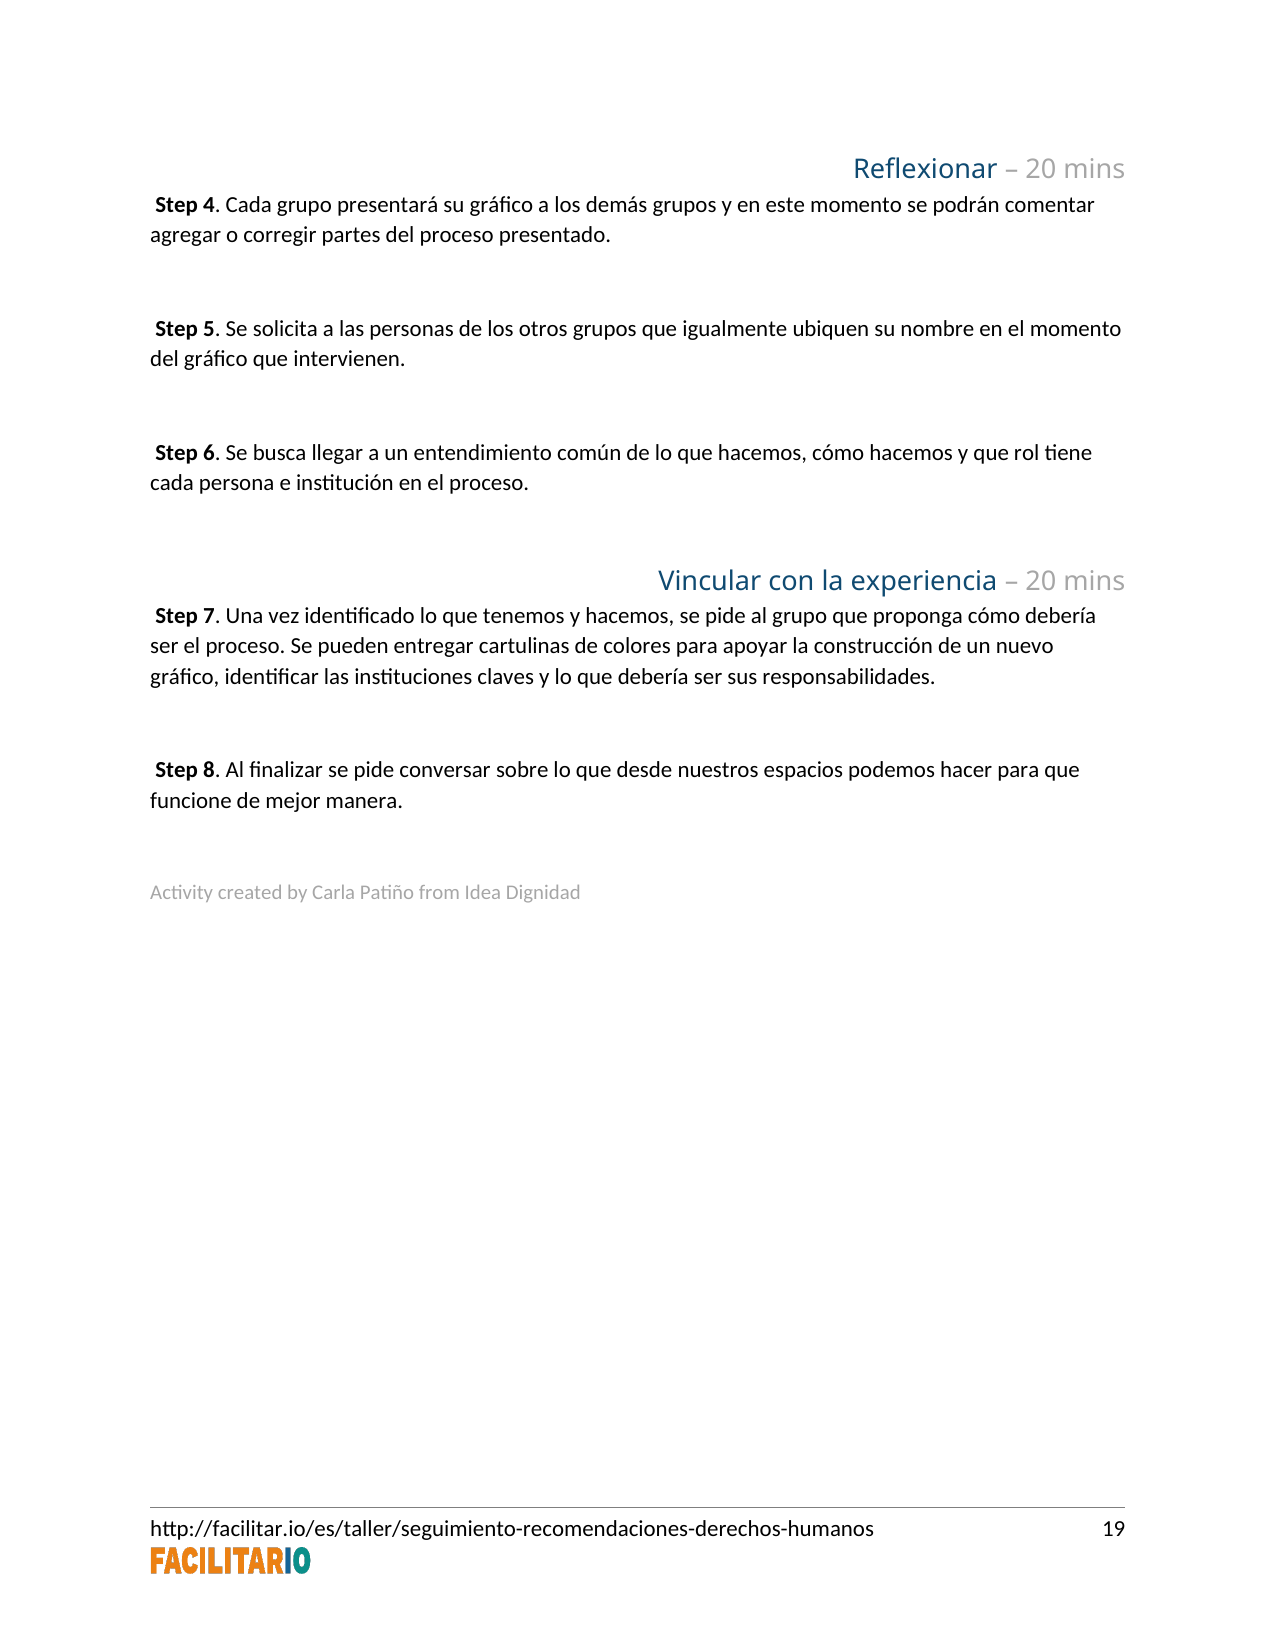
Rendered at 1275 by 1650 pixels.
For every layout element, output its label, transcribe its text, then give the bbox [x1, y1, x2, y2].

text Activity created by Carla Patiño from Idea Dignidad [150, 879, 1125, 905]
text Step 4. Cada grupo presentará su gráfico a los demás grupos y en este momento se podrán comentar agregar o corregir partes del proceso presentado. [150, 190, 1125, 248]
text Step 6. Se busca llegar a un entendimiento común de lo que hacemos, cómo hacemos y que rol tiene cada persona e institución en el proceso. [150, 438, 1125, 496]
text Step 7. Una vez identificado lo que tenemos y hacemos, se pide al grupo que proponga cómo debería ser el proceso. Se pueden entregar cartulinas de colores para apoyar la construcción de un nuevo gráfico, identificar las instituciones claves y lo que debería ser sus responsabilidades. [150, 601, 1125, 690]
subtitle Vincular con la experiencia – 20 mins [150, 562, 1125, 598]
text Step 8. Al finalizar se pide conversar sobre lo que desde nuestros espacios podemos hacer para que funcione de mejor manera. [150, 756, 1125, 814]
picture [145, 1544, 315, 1576]
subtitle Reflexionar – 20 mins [150, 150, 1125, 187]
text Step 5. Se solicita a las personas de los otros grupos que igualmente ubiquen su nombre en el momento del gráfico que intervienen. [150, 314, 1125, 372]
